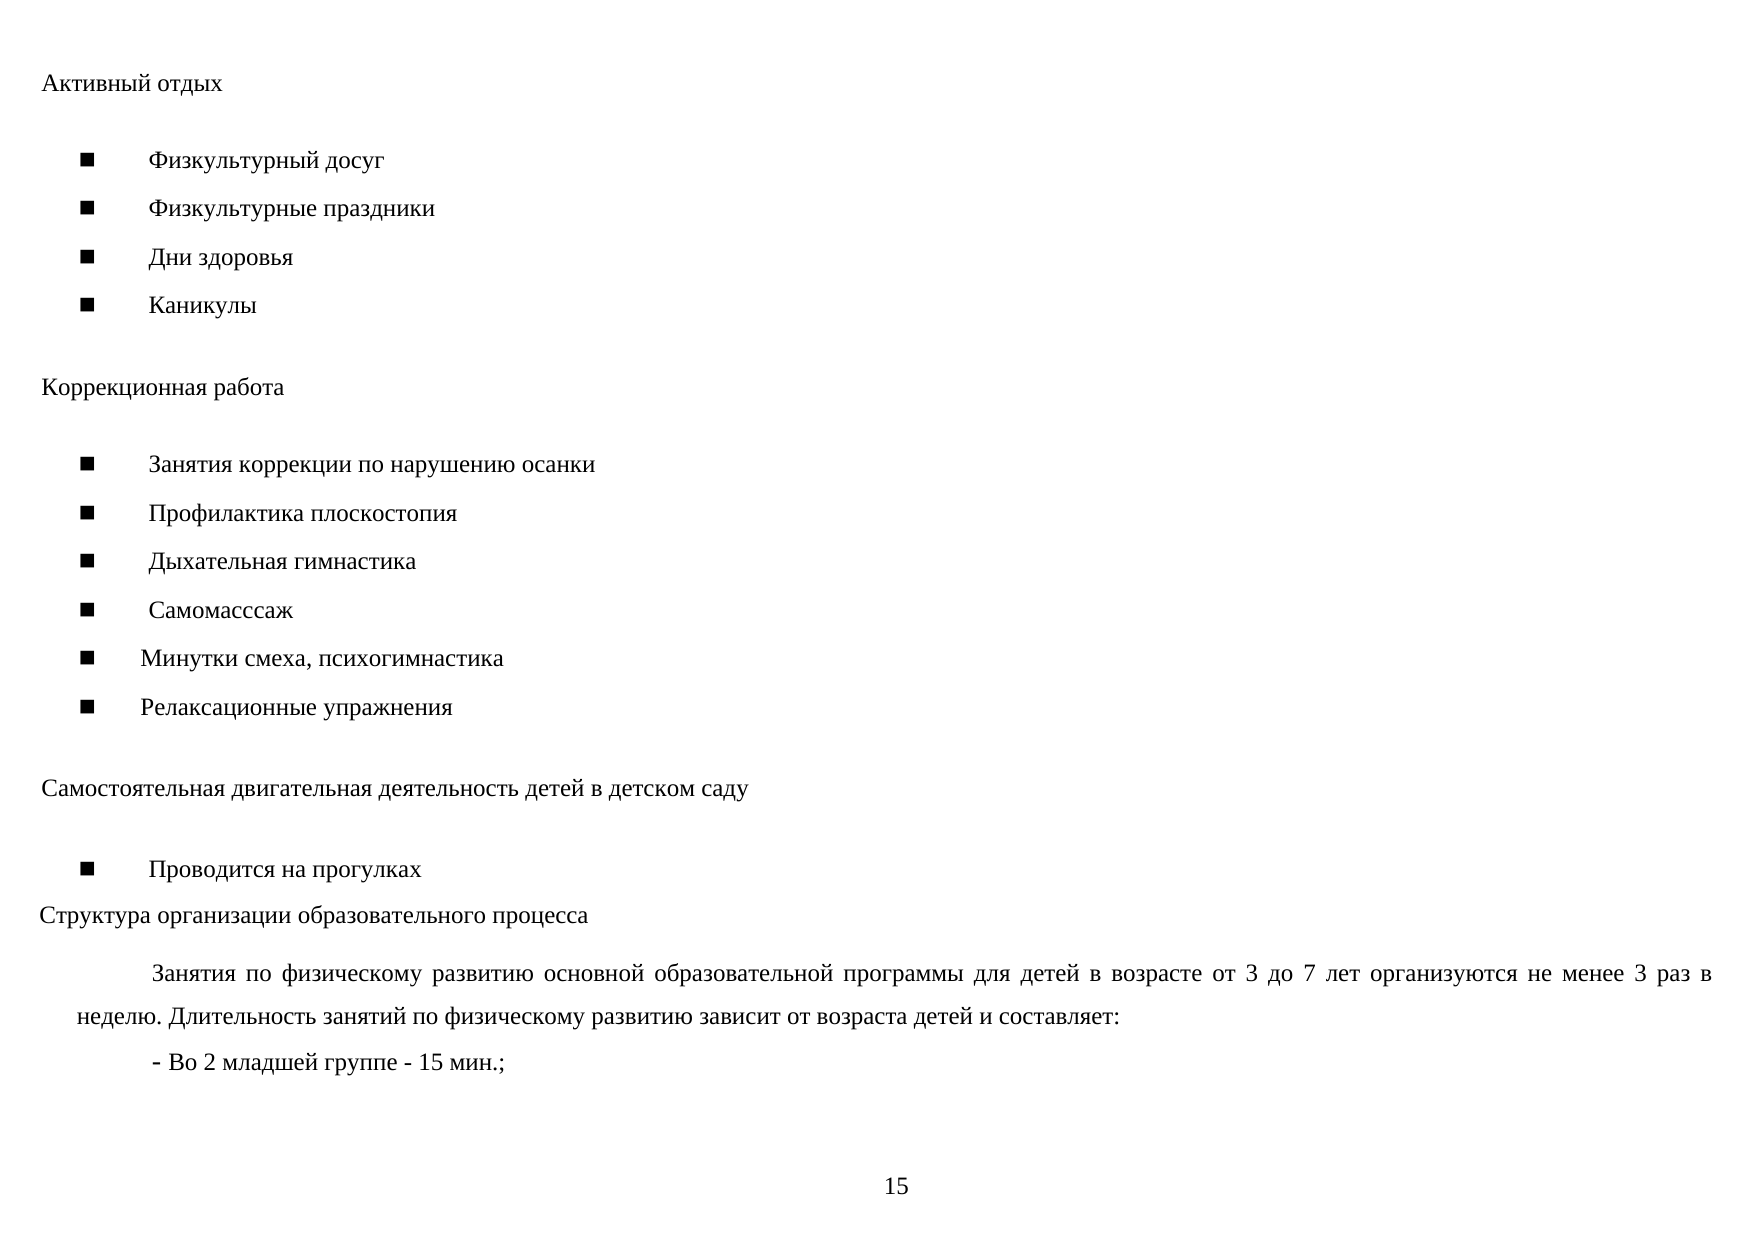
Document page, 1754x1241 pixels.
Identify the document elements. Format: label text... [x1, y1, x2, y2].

text Структура организации образовательного процесса [39, 900, 1717, 928]
list Проводится на прогулках [79, 851, 1717, 883]
text Коррекционная работа [41, 372, 1717, 400]
list Профилактика плоскостопия [79, 495, 1717, 527]
text Активный отдых [41, 68, 1717, 97]
list Дыхательная гимнастика [79, 543, 1717, 576]
text Занятия по физическому развитию основной образовательной программы для детей в возрасте от 3 до 7 лет организуются не менее 3 раз в неделю. Длительность занятий по физическому развитию зависит от возраста детей и составляет: [77, 958, 1715, 1030]
text Самостоятельная двигательная деятельность детей в детском саду [41, 773, 1717, 802]
list Минутки смеха, психогимнастика [79, 640, 1717, 673]
list Физкультурные праздники [79, 191, 1717, 223]
list Во 2 младшей группе - 15 мин.; [77, 1044, 1717, 1077]
list Занятия коррекции по нарушению осанки [79, 446, 1717, 478]
list Релаксационные упражнения [79, 689, 1717, 721]
list Каникулы [79, 288, 1717, 320]
list Физкультурный досуг [79, 142, 1717, 174]
list Дни здоровья [79, 239, 1717, 271]
list Самомасссаж [79, 592, 1717, 624]
